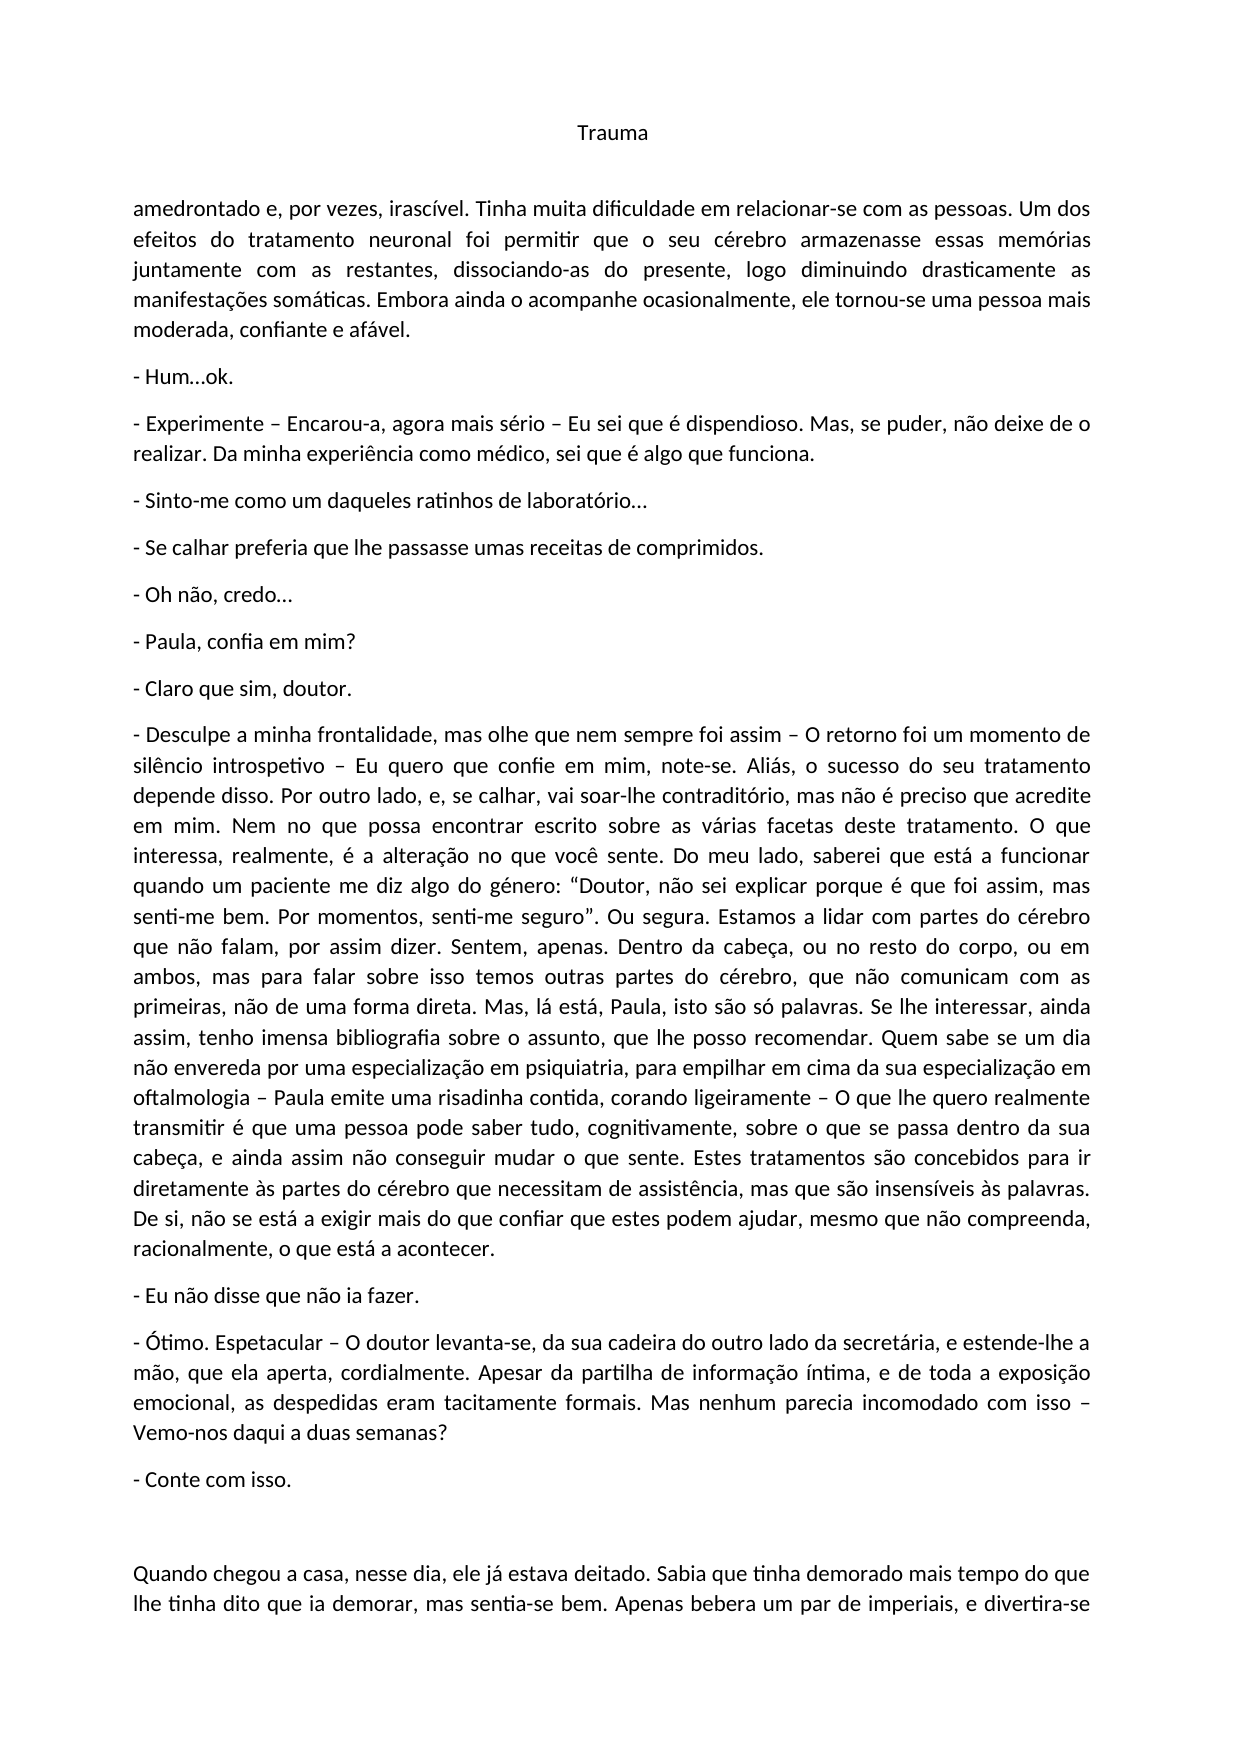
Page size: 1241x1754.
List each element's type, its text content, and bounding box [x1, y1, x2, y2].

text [133, 1559, 1093, 1617]
text - Ótimo. Espetacular – O doutor levanta-se, da sua cadeira do outro lado da secretária, e estende-lhe a mão, que ela aperta, cordialmente. Apesar da partilha de informação íntima, e de toda a exposição emocional, as despedidas eram tacitamente formais. Mas nenhum parecia incomodado com isso – Vemo-nos daqui a duas semanas? [133, 1328, 1093, 1446]
text - Experimente – Encarou-a, agora mais sério – Eu sei que é dispendioso. Mas, se puder, não deixe de o realizar. Da minha experiência como médico, sei que é algo que funciona. [133, 409, 1093, 467]
text - Paula, confia em mim? [133, 627, 1093, 655]
text - Se calhar preferia que lhe passasse umas receitas de comprimidos. [133, 533, 1093, 561]
text - Eu não disse que não ia fazer. [133, 1281, 1093, 1309]
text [133, 194, 1093, 343]
text - Oh não, credo… [133, 580, 1093, 608]
text - Desculpe a minha frontalidade, mas olhe que nem sempre foi assim – O retorno foi um momento de silêncio introspetivo – Eu quero que confie em mim, note-se. Aliás, o sucesso do seu tratamento depende disso. Por outro lado, e, se calhar, vai soar-lhe contraditório, mas não é preciso que acredite em mim. Nem no que possa encontrar escrito sobre as várias facetas deste tratamento. O que interessa, realmente, é a alteração no que você sente. Do meu lado, saberei que está a funcionar quando um paciente me diz algo do género: “Doutor, não sei explicar porque é que foi assim, mas senti-me bem. Por momentos, senti-me seguro”. Ou segura. Estamos a lidar com partes do cérebro que não falam, por assim dizer. Sentem, apenas. Dentro da cabeça, ou no resto do corpo, ou em ambos, mas para falar sobre isso temos outras partes do cérebro, que não comunicam com as primeiras, não de uma forma direta. Mas, lá está, Paula, isto são só palavras. Se lhe interessar, ainda assim, tenho imensa bibliografia sobre o assunto, que lhe posso recomendar. Quem sabe se um dia não envereda por uma especialização em psiquiatria, para empilhar em cima da sua especialização em oftalmologia – Paula emite uma risadinha contida, corando ligeiramente – O que lhe quero realmente transmitir é que uma pessoa pode saber tudo, cognitivamente, sobre o que se passa dentro da sua cabeça, e ainda assim não conseguir mudar o que sente. Estes tratamentos são concebidos para ir diretamente às partes do cérebro que necessitam de assistência, mas que são insensíveis às palavras. De si, não se está a exigir mais do que confiar que estes podem ajudar, mesmo que não compreenda, racionalmente, o que está a acontecer. [133, 721, 1093, 1262]
text - Conte com isso. [133, 1465, 1093, 1493]
text - Hum…ok. [133, 362, 1093, 390]
text - Claro que sim, doutor. [133, 674, 1093, 702]
text - Sinto-me como um daqueles ratinhos de laboratório… [133, 486, 1093, 514]
